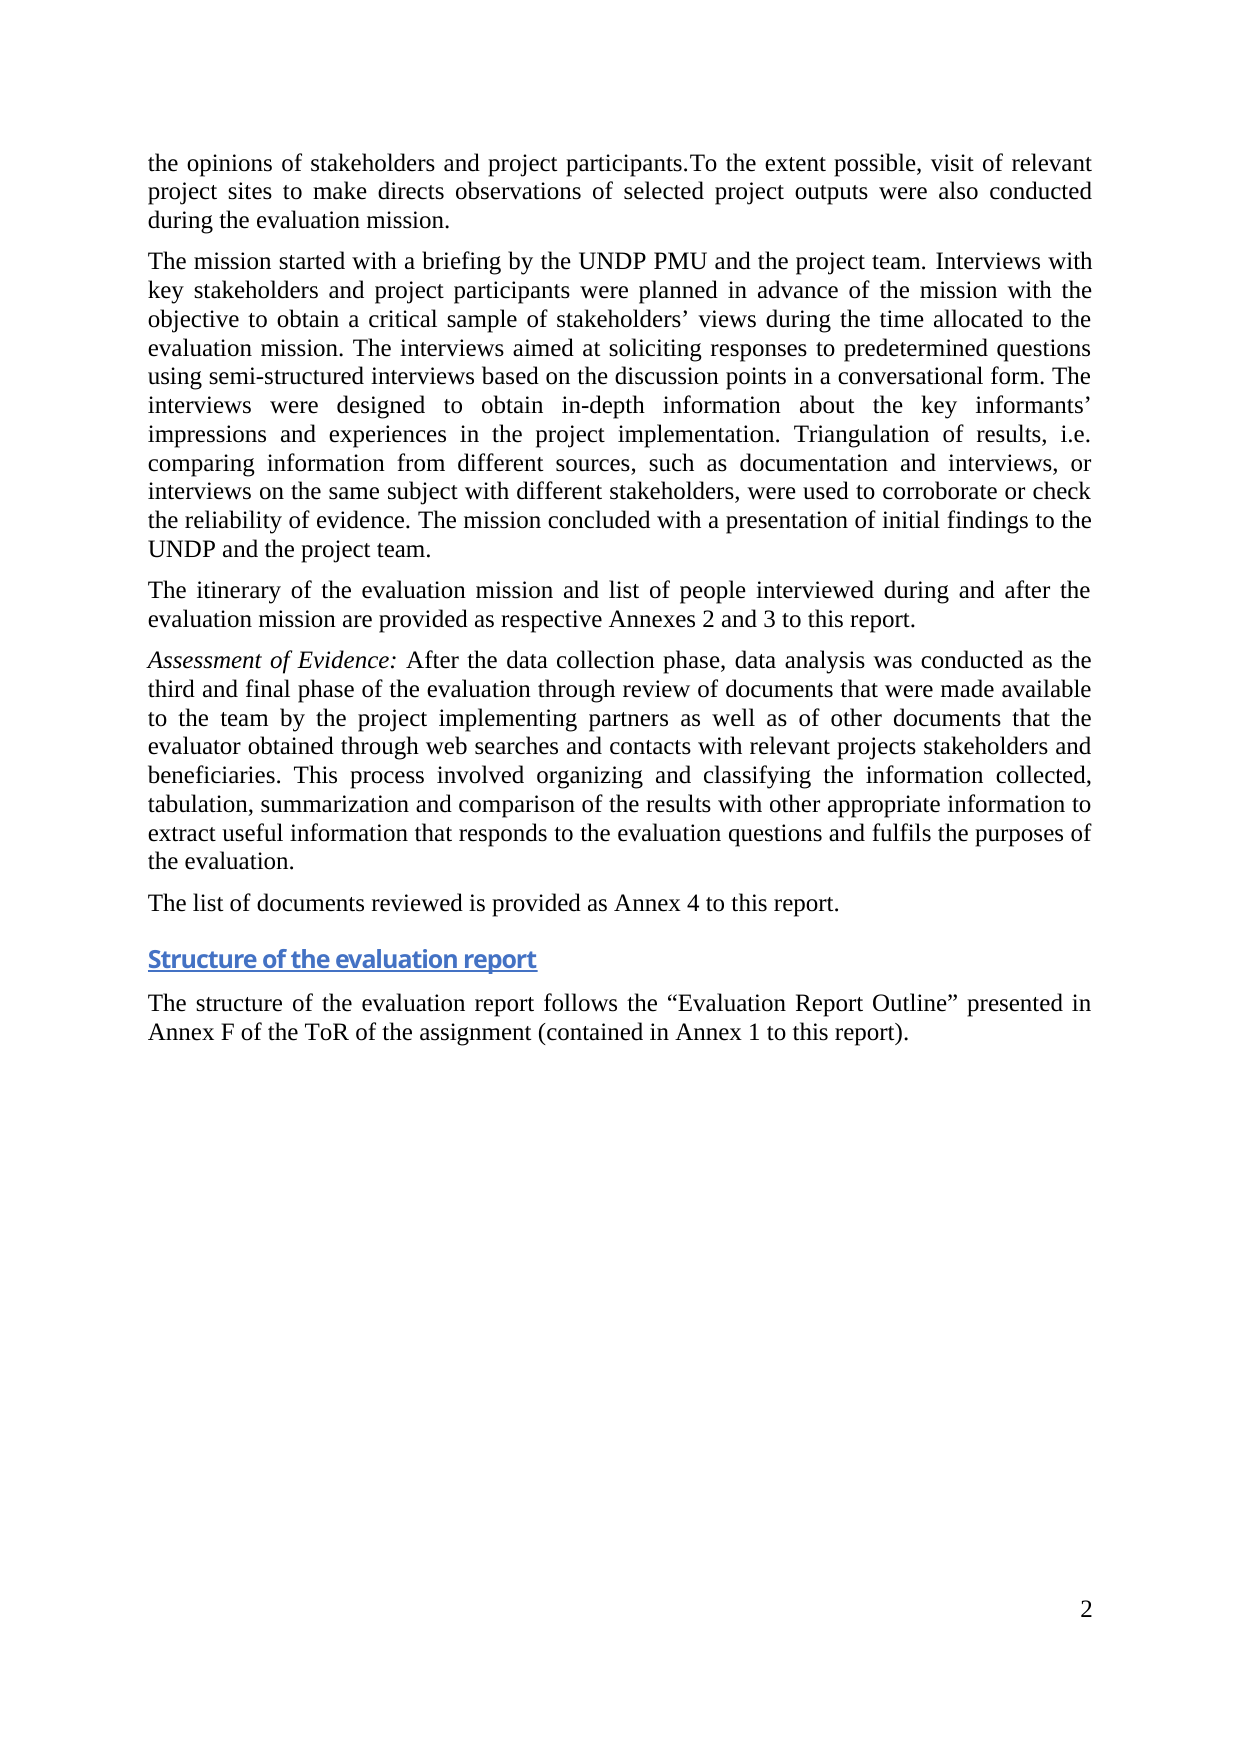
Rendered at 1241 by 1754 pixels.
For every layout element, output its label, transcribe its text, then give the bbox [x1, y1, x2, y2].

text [148, 148, 1093, 234]
subtitle Structure of the evaluation report [148, 941, 1093, 975]
text The itinerary of the evaluation mission and list of people interviewed during and after the evaluation mission are provided as respective Annexes 2 and 3 to this report. [148, 575, 1093, 633]
text The mission started with a briefing by the UNDP PMU and the project team. Interviews with key stakeholders and project participants were planned in advance of the mission with the objective to obtain a critical sample of stakeholders’ views during the time allocated to the evaluation mission. The interviews aimed at soliciting responses to predetermined questions using semi-structured interviews based on the discussion points in a conversational form. The interviews were designed to obtain in-depth information about the key informants’ impressions and experiences in the project implementation. Triangulation of results, i.e. comparing information from different sources, such as documentation and interviews, or interviews on the same subject with different stakeholders, were used to corroborate or check the reliability of evidence. The mission concluded with a presentation of initial findings to the UNDP and the project team. [148, 246, 1093, 563]
text The structure of the evaluation report follows the “Evaluation Report Outline” presented in Annex F of the ToR of the assignment (contained in Annex 1 to this report). [148, 988, 1093, 1045]
text The list of documents reviewed is provided as Annex 4 to this report. [148, 888, 1093, 916]
text Assessment of Evidence: After the data collection phase, data analysis was conducted as the third and final phase of the evaluation through review of documents that were made available to the team by the project implementing partners as well as of other documents that the evaluator obtained through web searches and contacts with relevant projects stakeholders and beneficiaries. This process involved organizing and classifying the information collected, tabulation, summarization and comparison of the results with other appropriate information to extract useful information that responds to the evaluation questions and fulfils the purposes of the evaluation. [148, 645, 1093, 875]
